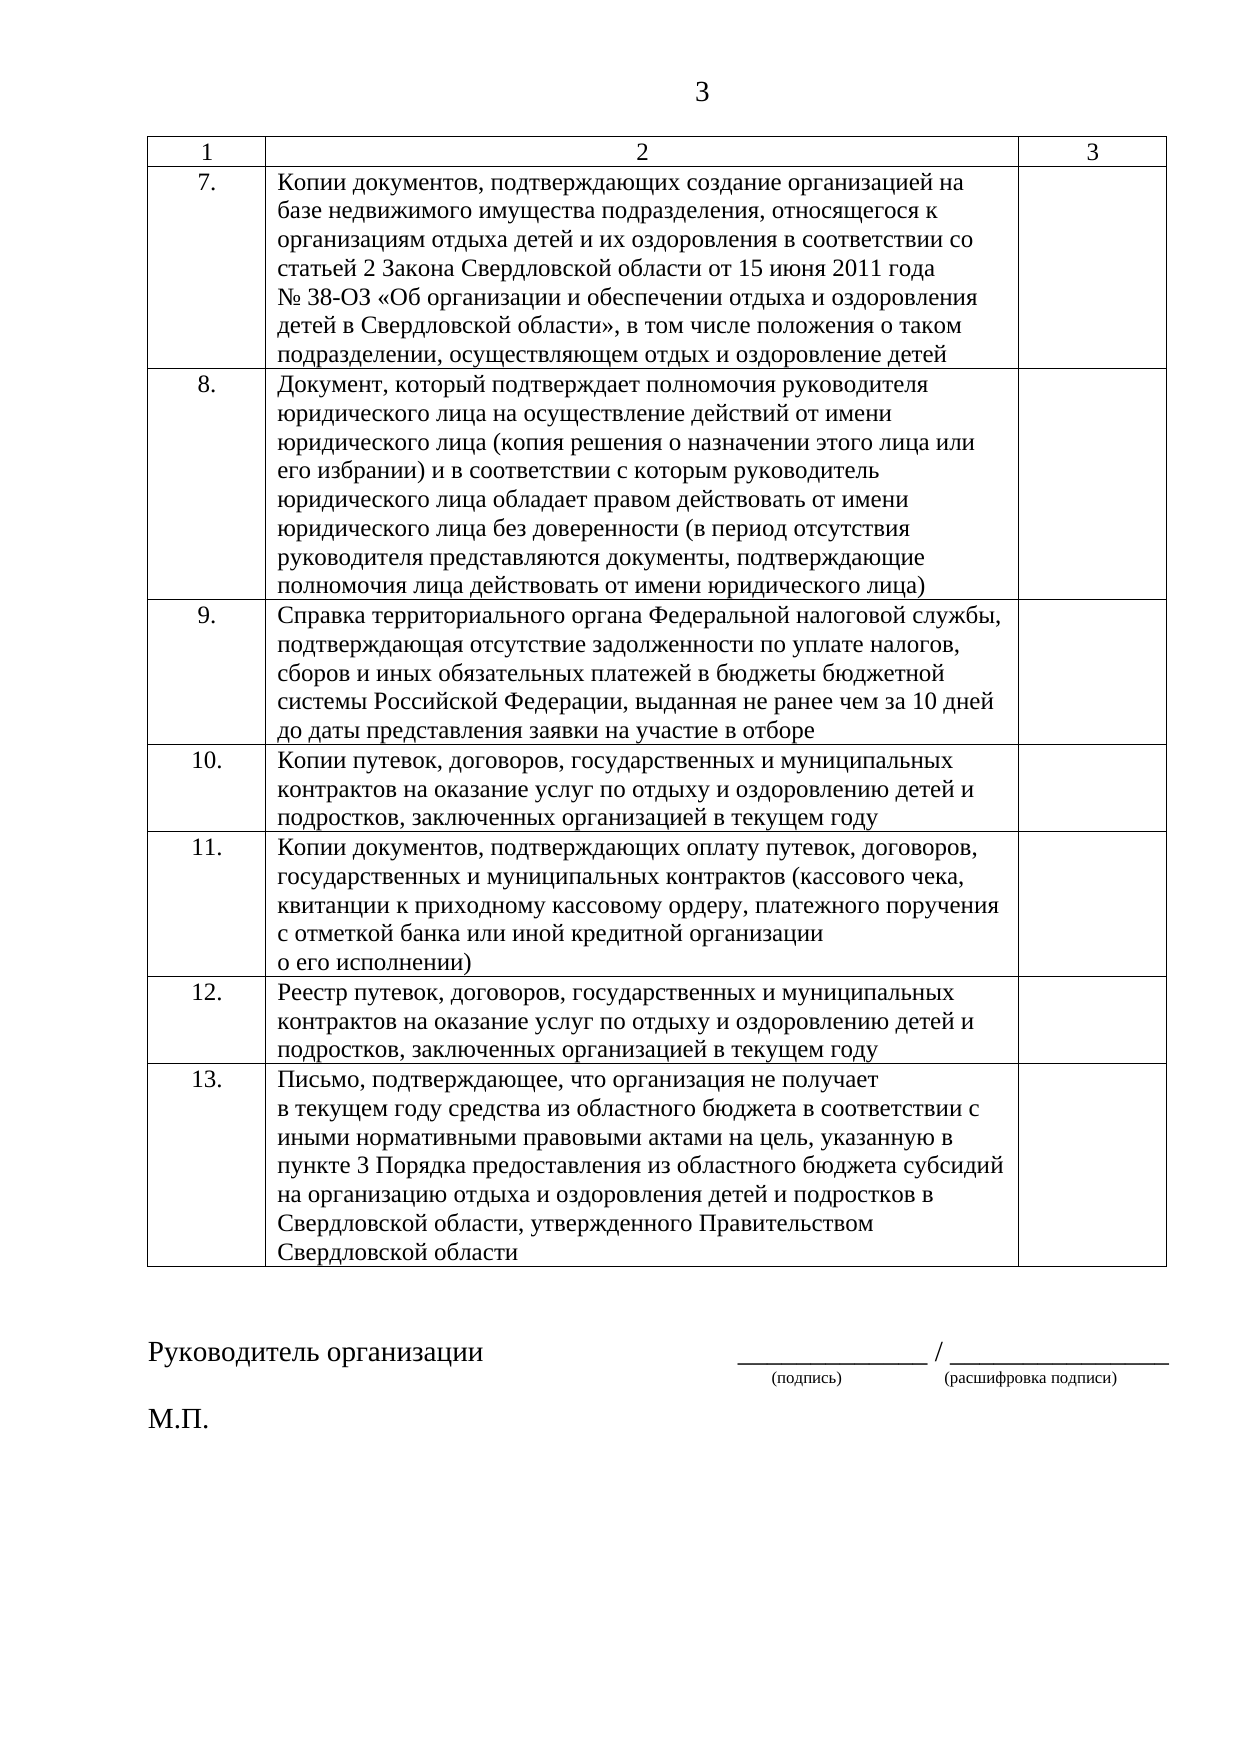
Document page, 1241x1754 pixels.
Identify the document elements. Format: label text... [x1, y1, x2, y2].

table_cell [1019, 745, 1166, 831]
table_cell Справка территориального органа Федеральной налоговой службы, подтверждающая отсутствие задолженности по уплате налогов, сборов и иных обязательных платежей в бюджеты бюджетной системы Российской Федерации, выданная не ранее чем за 10 дней до даты представления заявки на участие в отборе [266, 600, 1018, 744]
table_cell Письмо, подтверждающее, что организация не получает в текущем году средства из областного бюджета в соответствии с иными нормативными правовыми актами на цель, указанную в пункте 3 Порядка предоставления из областного бюджета субсидий на организацию отдыха и оздоровления детей и подростков в Свердловской области, утвержденного Правительством Свердловской области [266, 1064, 1018, 1266]
table_cell Документ, который подтверждает полномочия руководителя юридического лица на осуществление действий от имени юридического лица (копия решения о назначении этого лица или его избрании) и в соответствии с которым руководитель юридического лица обладает правом действовать от имени юридического лица без доверенности (в период отсутствия руководителя представляются документы, подтверждающие полномочия лица действовать от имени юридического лица) [266, 369, 1018, 599]
table_cell [1019, 167, 1166, 368]
table_cell Копии документов, подтверждающих создание организацией на базе недвижимого имущества подразделения, относящегося к организациям отдыха детей и их оздоровления в соответствии со статьей 2 Закона Свердловской области от 15 июня 2011 года № 38-ОЗ «Об организации и обеспечении отдыха и оздоровления детей в Свердловской области», в том числе положения о таком подразделении, осуществляющем отдых и оздоровление детей [266, 167, 1018, 368]
table_cell 9. [148, 600, 265, 744]
table_cell Копии путевок, договоров, государственных и муниципальных контрактов на оказание услуг по отдыху и оздоровлению детей и подростков, заключенных организацией в текущем году [266, 745, 1018, 831]
table_cell 10. [148, 745, 265, 831]
text (подпись) (расшифровка подписи) [523, 1367, 1181, 1401]
table_cell Копии документов, подтверждающих оплату путевок, договоров, государственных и муниципальных контрактов (кассового чека, квитанции к приходному кассовому ордеру, платежного поручения с отметкой банка или иной кредитной организации о его исполнении) [266, 832, 1018, 976]
table_cell [1019, 977, 1166, 1063]
table_cell [1019, 1064, 1166, 1266]
table_cell [1019, 600, 1166, 744]
table_header 2 [266, 137, 1018, 166]
table_cell [1019, 369, 1166, 599]
table_cell 7. [148, 167, 265, 368]
table_cell 8. [148, 369, 265, 599]
table_cell 11. [148, 832, 265, 976]
table_header 3 [1019, 137, 1166, 166]
text Руководитель организации _____________ / _______________ [148, 1334, 1181, 1367]
table_cell [1019, 832, 1166, 976]
table_cell 13. [148, 1064, 265, 1266]
table_cell 12. [148, 977, 265, 1063]
table_cell Реестр путевок, договоров, государственных и муниципальных контрактов на оказание услуг по отдыху и оздоровлению детей и подростков, заключенных организацией в текущем году [266, 977, 1018, 1063]
text М.П. [148, 1401, 1181, 1434]
table_header 1 [148, 137, 265, 166]
